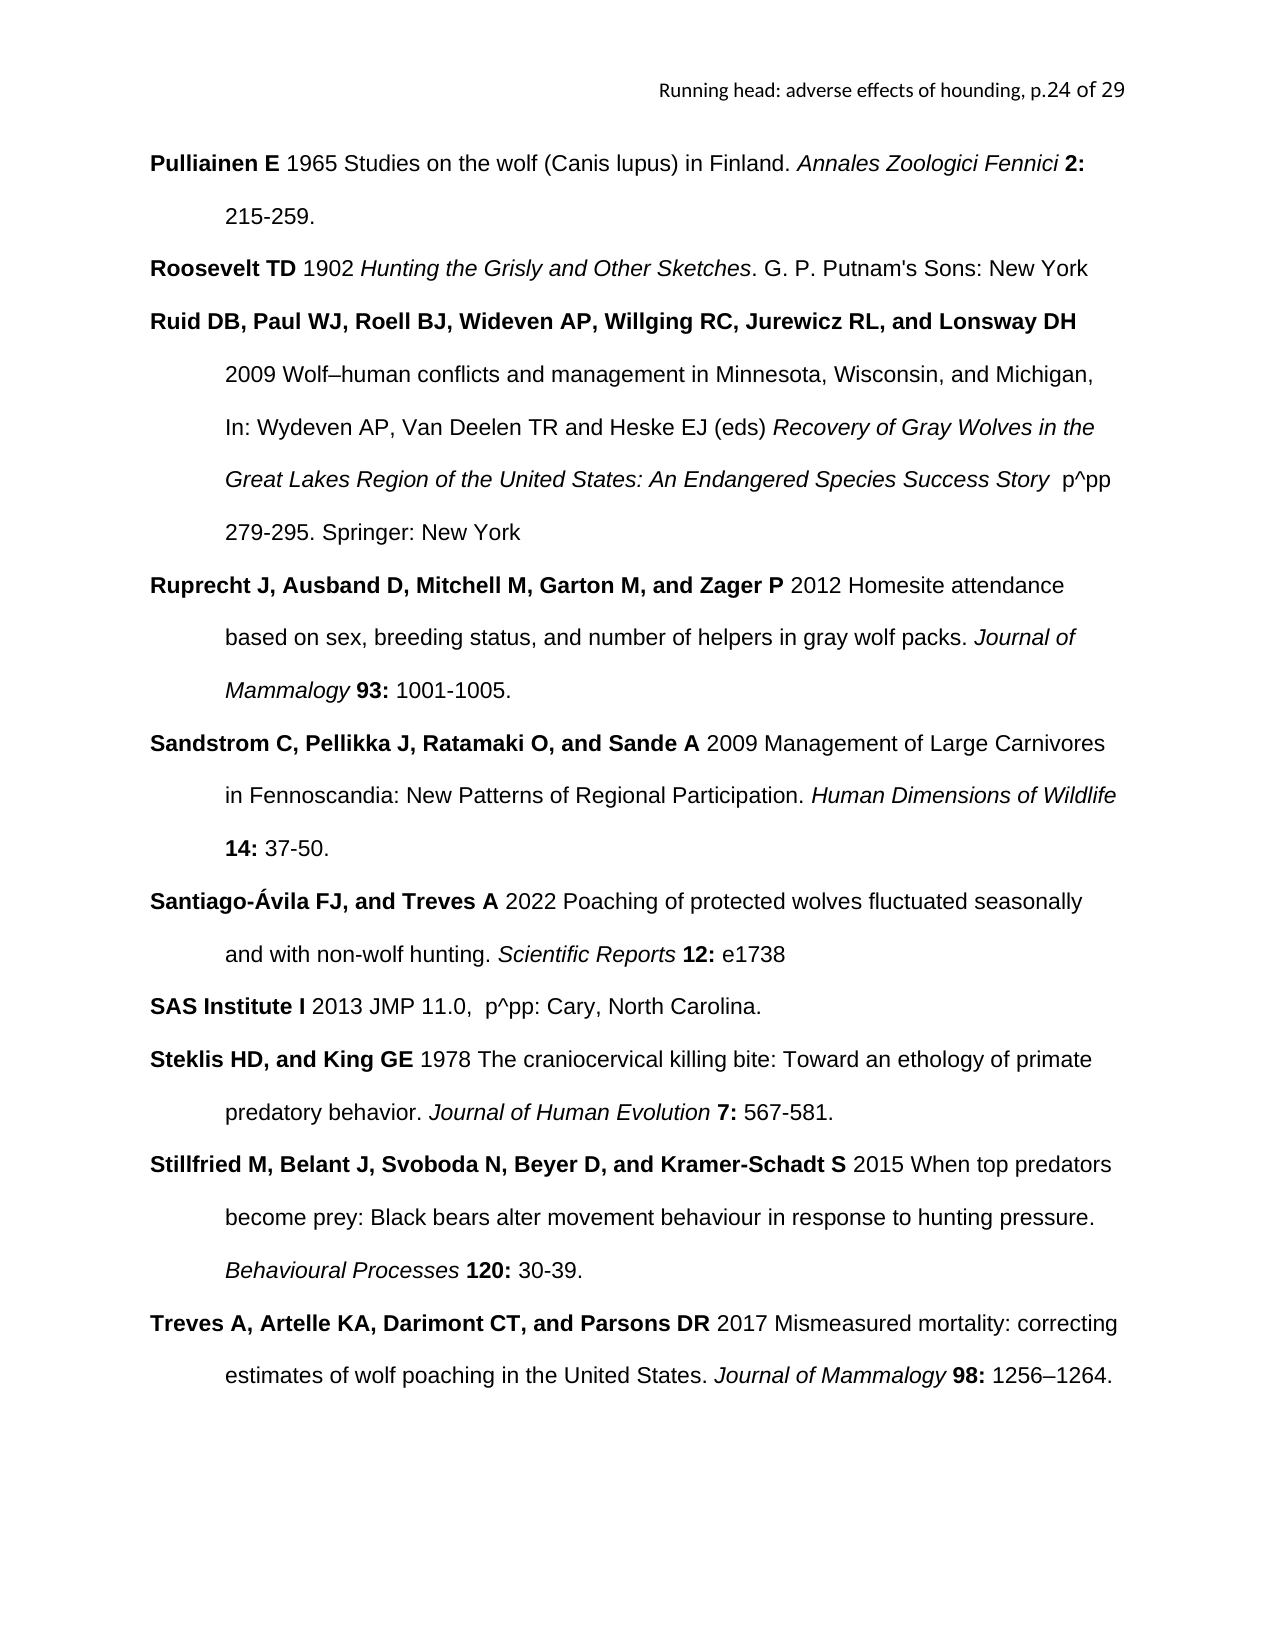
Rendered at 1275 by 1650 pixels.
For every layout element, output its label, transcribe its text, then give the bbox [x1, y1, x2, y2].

text Treves A, Artelle KA, Darimont CT, and Parsons DR 2017 Mismeasured mortality: correcting estimates of wolf poaching in the United States. Journal of Mammalogy 98: 1256–1264. [150, 1309, 1125, 1389]
text Roosevelt TD 1902 Hunting the Grisly and Other Sketches. G. P. Putnam's Sons: New York [150, 255, 1125, 282]
text Steklis HD, and King GE 1978 The craniocervical killing bite: Toward an ethology of primate predatory behavior. Journal of Human Evolution 7: 567-581. [150, 1046, 1125, 1125]
text Pulliainen E 1965 Studies on the wolf (Canis lupus) in Finland. Annales Zoologici Fennici 2: 215-259. [150, 150, 1125, 229]
text SAS Institute I 2013 JMP 11.0, p^pp: Cary, North Carolina. [150, 993, 1125, 1020]
text Ruprecht J, Ausband D, Mitchell M, Garton M, and Zager P 2012 Homesite attendance based on sex, breeding status, and number of helpers in gray wolf packs. Journal of Mammalogy 93: 1001-1005. [150, 572, 1125, 703]
text Ruid DB, Paul WJ, Roell BJ, Wideven AP, Willging RC, Jurewicz RL, and Lonsway DH 2009 Wolf–human conflicts and management in Minnesota, Wisconsin, and Michigan, In: Wydeven AP, Van Deelen TR and Heske EJ (eds) Recovery of Gray Wolves in the Great Lakes Region of the United States: An Endangered Species Success Story p^pp 279-295. Springer: New York [150, 308, 1125, 545]
text Santiago-Ávila FJ, and Treves A 2022 Poaching of protected wolves fluctuated seasonally and with non-wolf hunting. Scientific Reports 12: e1738 [150, 888, 1125, 967]
text Sandstrom C, Pellikka J, Ratamaki O, and Sande A 2009 Management of Large Carnivores in Fennoscandia: New Patterns of Regional Participation. Human Dimensions of Wildlife 14: 37-50. [150, 730, 1125, 862]
text Stillfried M, Belant J, Svoboda N, Beyer D, and Kramer-Schadt S 2015 When top predators become prey: Black bears alter movement behaviour in response to hunting pressure. Behavioural Processes 120: 30-39. [150, 1151, 1125, 1283]
